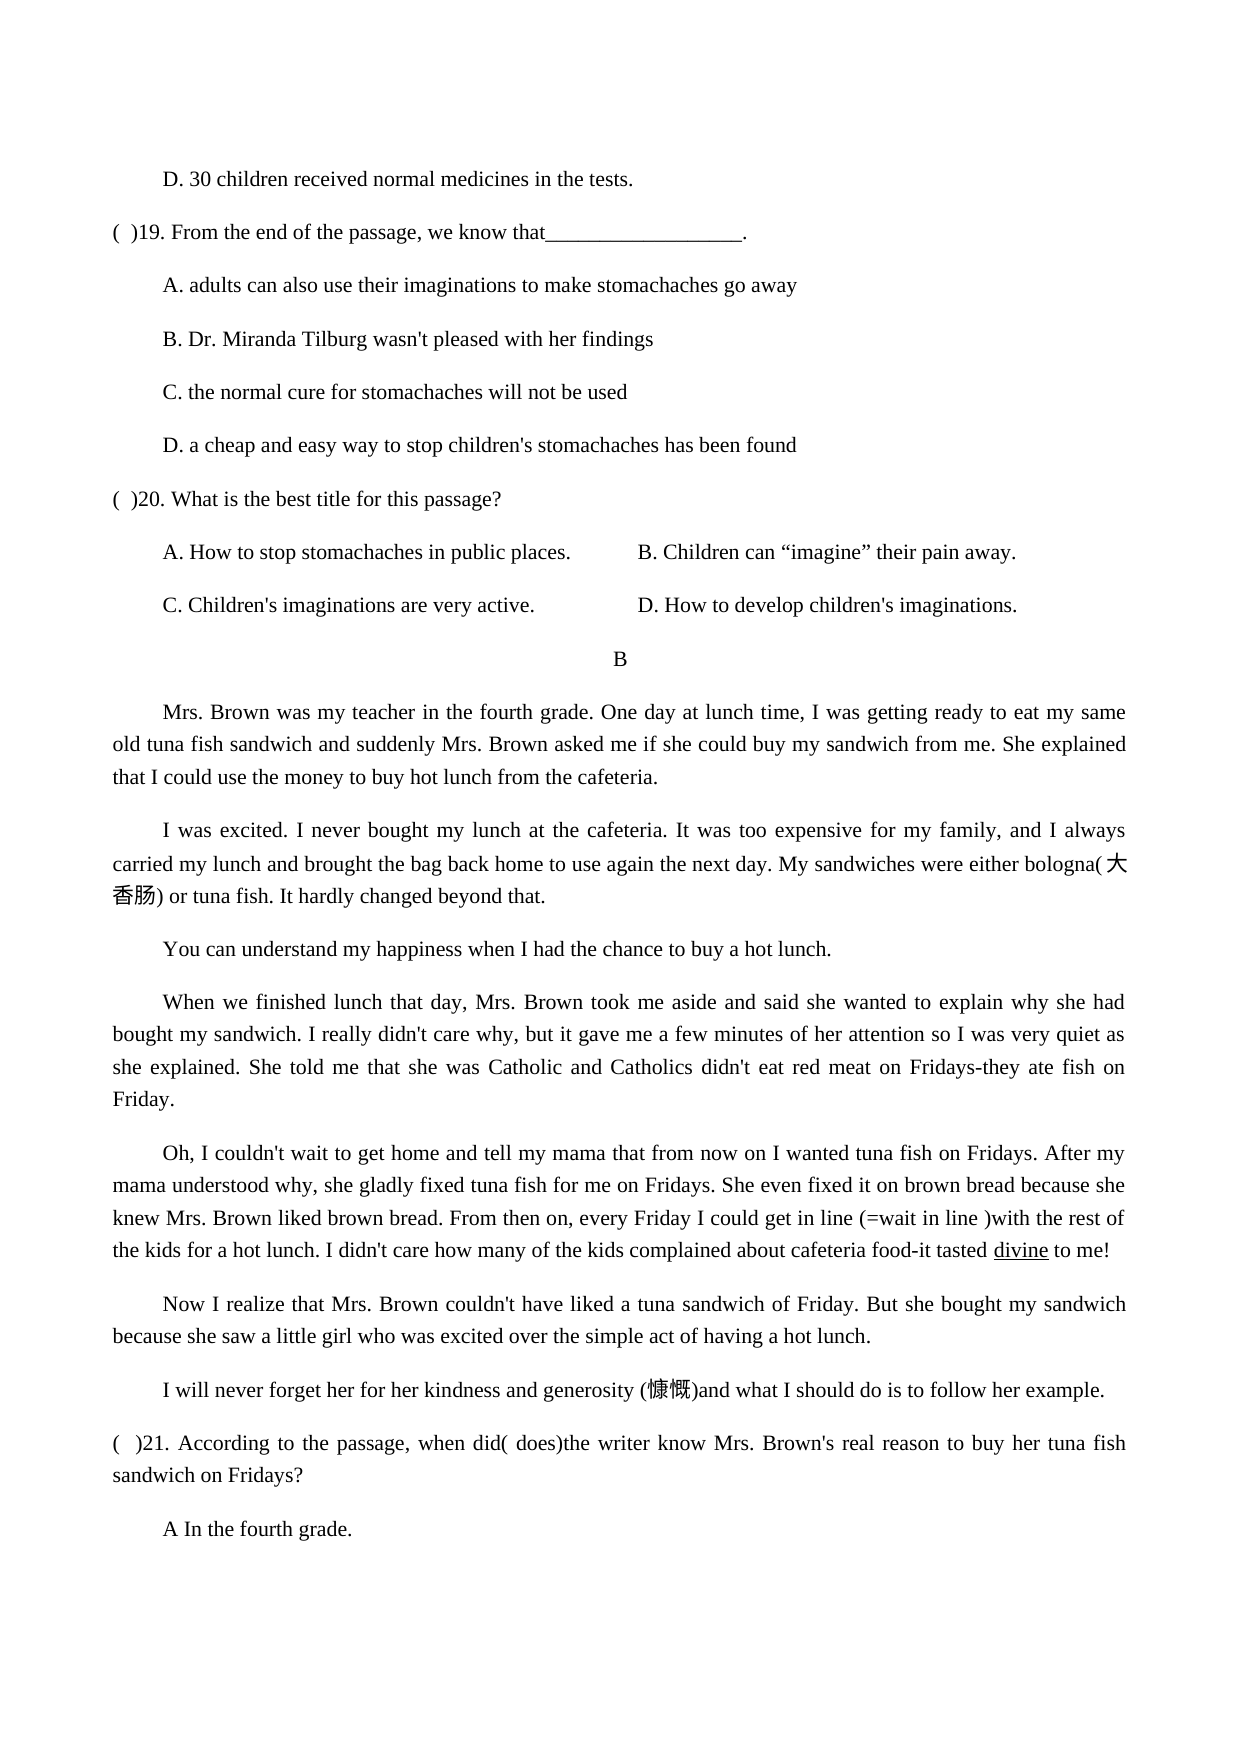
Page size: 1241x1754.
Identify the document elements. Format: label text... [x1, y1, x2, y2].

list Mrs. Brown was my teacher in the fourth grade. One day at lunch time, I was getting ready to eat my same old tuna fish sandwich and suddenly Mrs. Brown asked me if she could buy my sandwich from me. She explained that I could use the money to buy hot lunch from the cafeteria. [112, 695, 1128, 793]
list ( )20. What is the best title for this passage? [112, 482, 1128, 514]
list ( )19. From the end of the passage, we know that__________________. [112, 215, 1128, 248]
list D. 30 children received normal medicines in the tests. [112, 162, 1128, 194]
list B [112, 642, 1128, 674]
list ( )21. According to the passage, when did( does)the writer know Mrs. Brown's real reason to buy her tuna fish sandwich on Fridays? [112, 1426, 1128, 1491]
list A. adults can also use their imaginations to make stomachaches go away [112, 269, 1128, 301]
list C. Children's imaginations are very active. D. How to develop children's imaginations. [112, 589, 1128, 621]
list B. Dr. Miranda Tilburg wasn't pleased with her findings [112, 322, 1128, 354]
list C. the normal cure for stomachaches will not be used [112, 375, 1128, 408]
list You can understand my happiness when I had the chance to buy a hot lunch. [112, 932, 1128, 964]
list I was excited. I never bought my lunch at the cafeteria. It was too expensive for my family, and I always carried my lunch and brought the bag back home to use again the next day. My sandwiches were either bologna(大香肠) or tuna fish. It hardly changed beyond that. [112, 814, 1128, 911]
list Now I realize that Mrs. Brown couldn't have liked a tuna sandwich of Friday. But she bought my sandwich because she saw a little girl who was excited over the simple act of having a hot lunch. [112, 1287, 1128, 1352]
list A. How to stop stomachaches in public places. B. Children can “imagine” their pain away. [112, 535, 1128, 568]
list Oh, I couldn't wait to get home and tell my mama that from now on I wanted tuna fish on Fridays. After my mama understood why, she gladly fixed tuna fish for me on Fridays. She even fixed it on brown bread because she knew Mrs. Brown liked brown bread. From then on, every Friday I could get in line (=wait in line )with the rest of the kids for a hot lunch. I didn't care how many of the kids complained about cafeteria food-it tasted divine to me! [112, 1136, 1128, 1266]
list D. a cheap and easy way to stop children's stomachaches has been found [112, 429, 1128, 461]
list When we finished lunch that day, Mrs. Brown took me aside and said she wanted to explain why she had bought my sandwich. I really didn't care why, but it gave me a few minutes of her attention so I was very quiet as she explained. She told me that she was Catholic and Catholics didn't eat red meat on Fridays-they ate fish on Friday. [112, 985, 1128, 1115]
list I will never forget her for her kindness and generosity (慷慨)and what I should do is to follow her example. [112, 1373, 1128, 1405]
list A In the fourth grade. [112, 1512, 1128, 1544]
